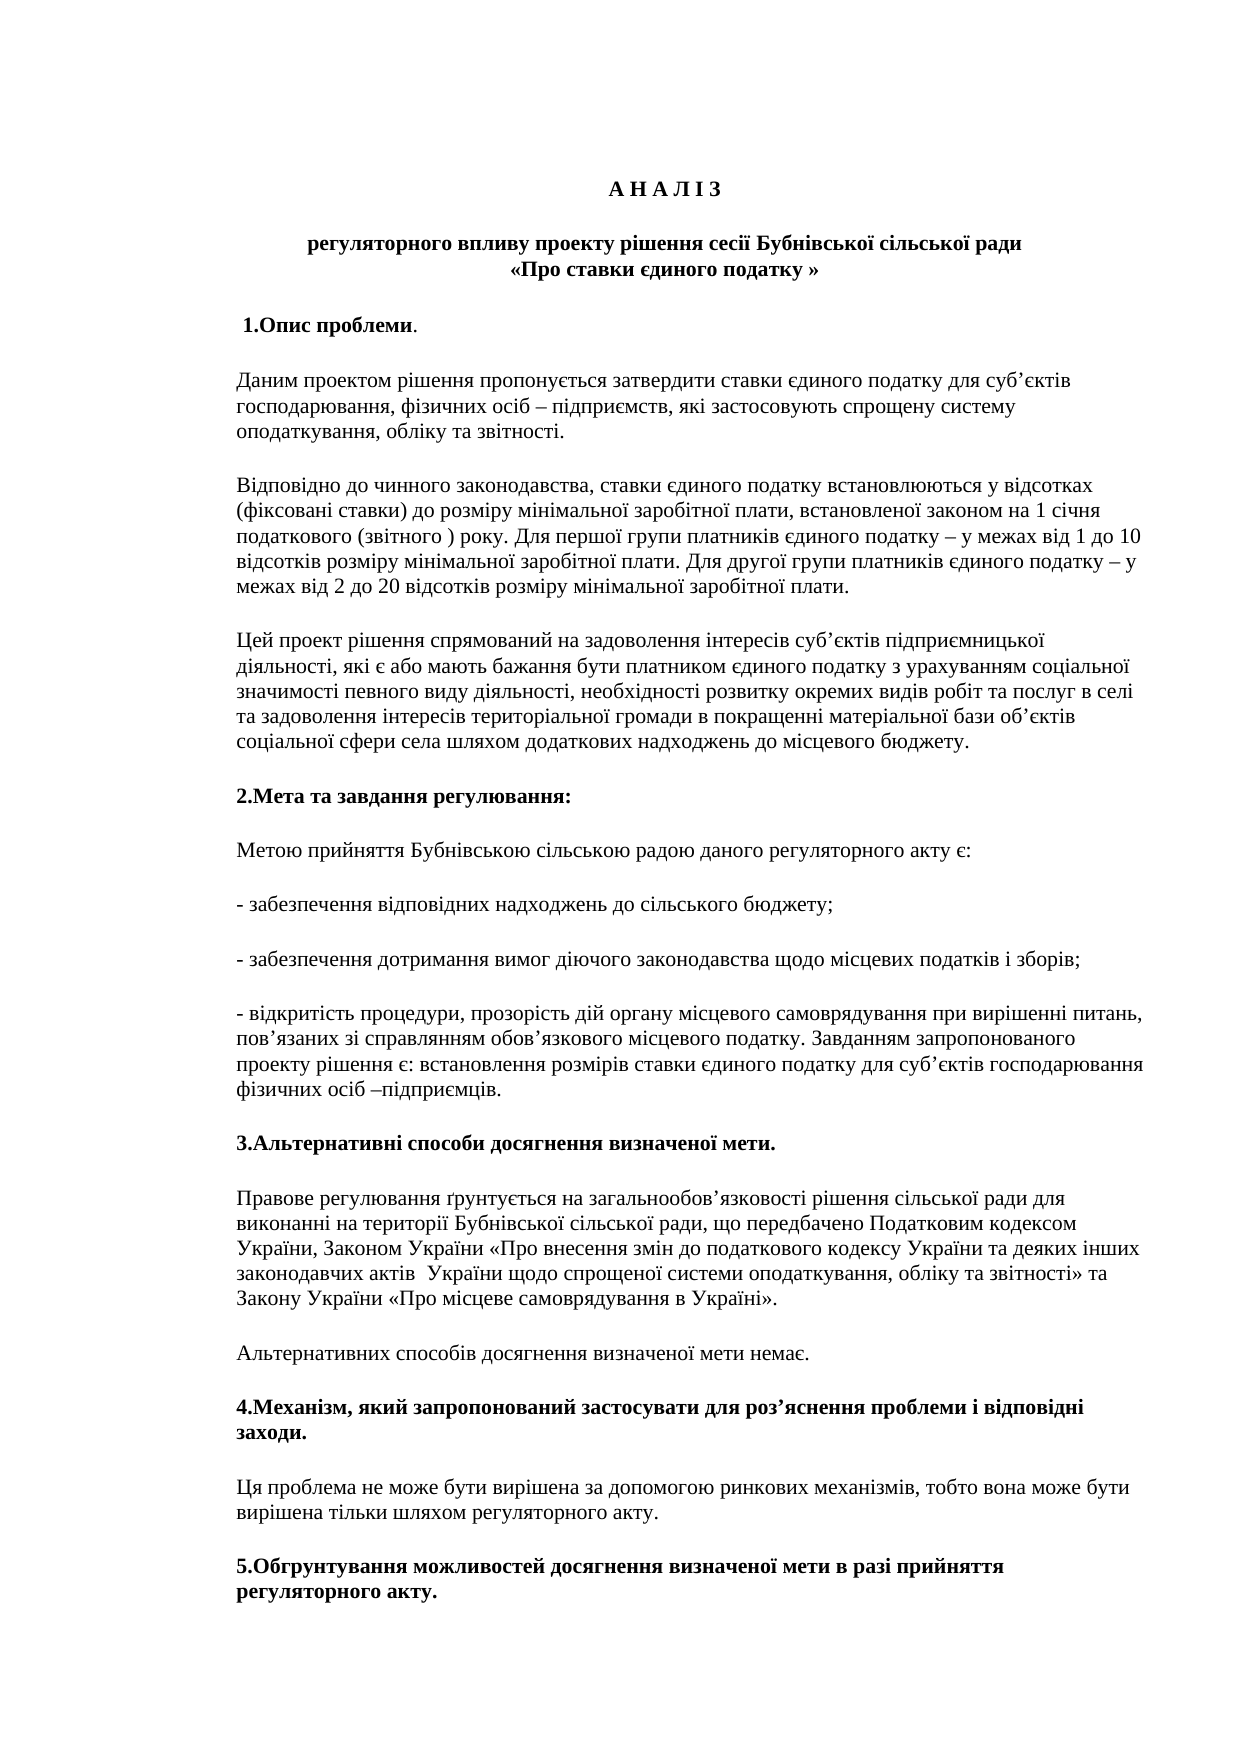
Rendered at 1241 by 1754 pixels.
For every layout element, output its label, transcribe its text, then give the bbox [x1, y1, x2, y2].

text 4.Механізм, який запропонований застосувати для роз’яснення проблеми і відповідні заходи. [236, 1394, 1152, 1444]
text Відповідно до чинного законодавства, ставки єдиного податку встановлюються у відсотках (фіксовані ставки) до розміру мінімальної заробітної плати, встановленої законом на 1 січня податкового (звітного ) року. Для першої групи платників єдиного податку – у межах від 1 до 10 відсотків розміру мінімальної заробітної плати. Для другої групи платників єдиного податку – у межах від 2 до 20 відсотків розміру мінімальної заробітної плати. [236, 472, 1152, 598]
text 5.Обгрунтування можливостей досягнення визначеної мети в разі прийняття регуляторного акту. [236, 1553, 1152, 1604]
text А Н А Л І З [177, 176, 1152, 201]
text Альтернативних способів досягнення визначеної мети немає. [236, 1340, 1152, 1365]
text Даним проектом рішення пропонується затвердити ставки єдиного податку для суб’єктів господарювання, фізичних осіб – підприємств, які застосовують спрощену систему оподаткування, обліку та звітності. [236, 367, 1152, 443]
text - забезпечення дотримання вимог діючого законодавства щодо місцевих податків і зборів; [236, 946, 1152, 971]
text «Про ставки єдиного податку » [177, 256, 1152, 281]
text Ця проблема не може бути вирішена за допомогою ринкових механізмів, тобто вона може бути вирішена тільки шляхом регуляторного акту. [236, 1474, 1152, 1524]
text Правове регулювання ґрунтується на загальнообов’язковості рішення сільської ради для виконанні на території Бубнівської сільської ради, що передбачено Податковим кодексом України, Законом України «Про внесення змін до податкового кодексу України та деяких інших законодавчих актів України щодо спрощеної системи оподаткування, обліку та звітності» та Закону України «Про місцеве самоврядування в Україні». [236, 1184, 1152, 1311]
text - забезпечення відповідних надходжень до сільського бюджету; [236, 891, 1152, 917]
text Метою прийняття Бубнівською сільською радою даного регуляторного акту є: [236, 837, 1152, 862]
text 1.Опис проблеми. [177, 309, 1152, 338]
text - відкритість процедури, прозорість дій органу місцевого самоврядування при вирішенні питань, пов’язаних зі справлянням обов’язкового місцевого податку. Завданням запропонованого проекту рішення є: встановлення розмірів ставки єдиного податку для суб’єктів господарювання фізичних осіб –підприємців. [236, 1000, 1152, 1101]
text регуляторного впливу проекту рішення сесії Бубнівської сільської ради [177, 230, 1152, 256]
text 3.Альтернативні способи досягнення визначеної мети. [236, 1130, 1152, 1155]
text Цей проект рішення спрямований на задоволення інтересів суб’єктів підприємницької діяльності, які є або мають бажання бути платником єдиного податку з урахуванням соціальної значимості певного виду діяльності, необхідності розвитку окремих видів робіт та послуг в селі та задоволення інтересів територіальної громади в покращенні матеріальної бази об’єктів соціальної сфери села шляхом додаткових надходжень до місцевого бюджету. [236, 627, 1152, 753]
text 2.Мета та завдання регулювання: [236, 783, 1152, 808]
